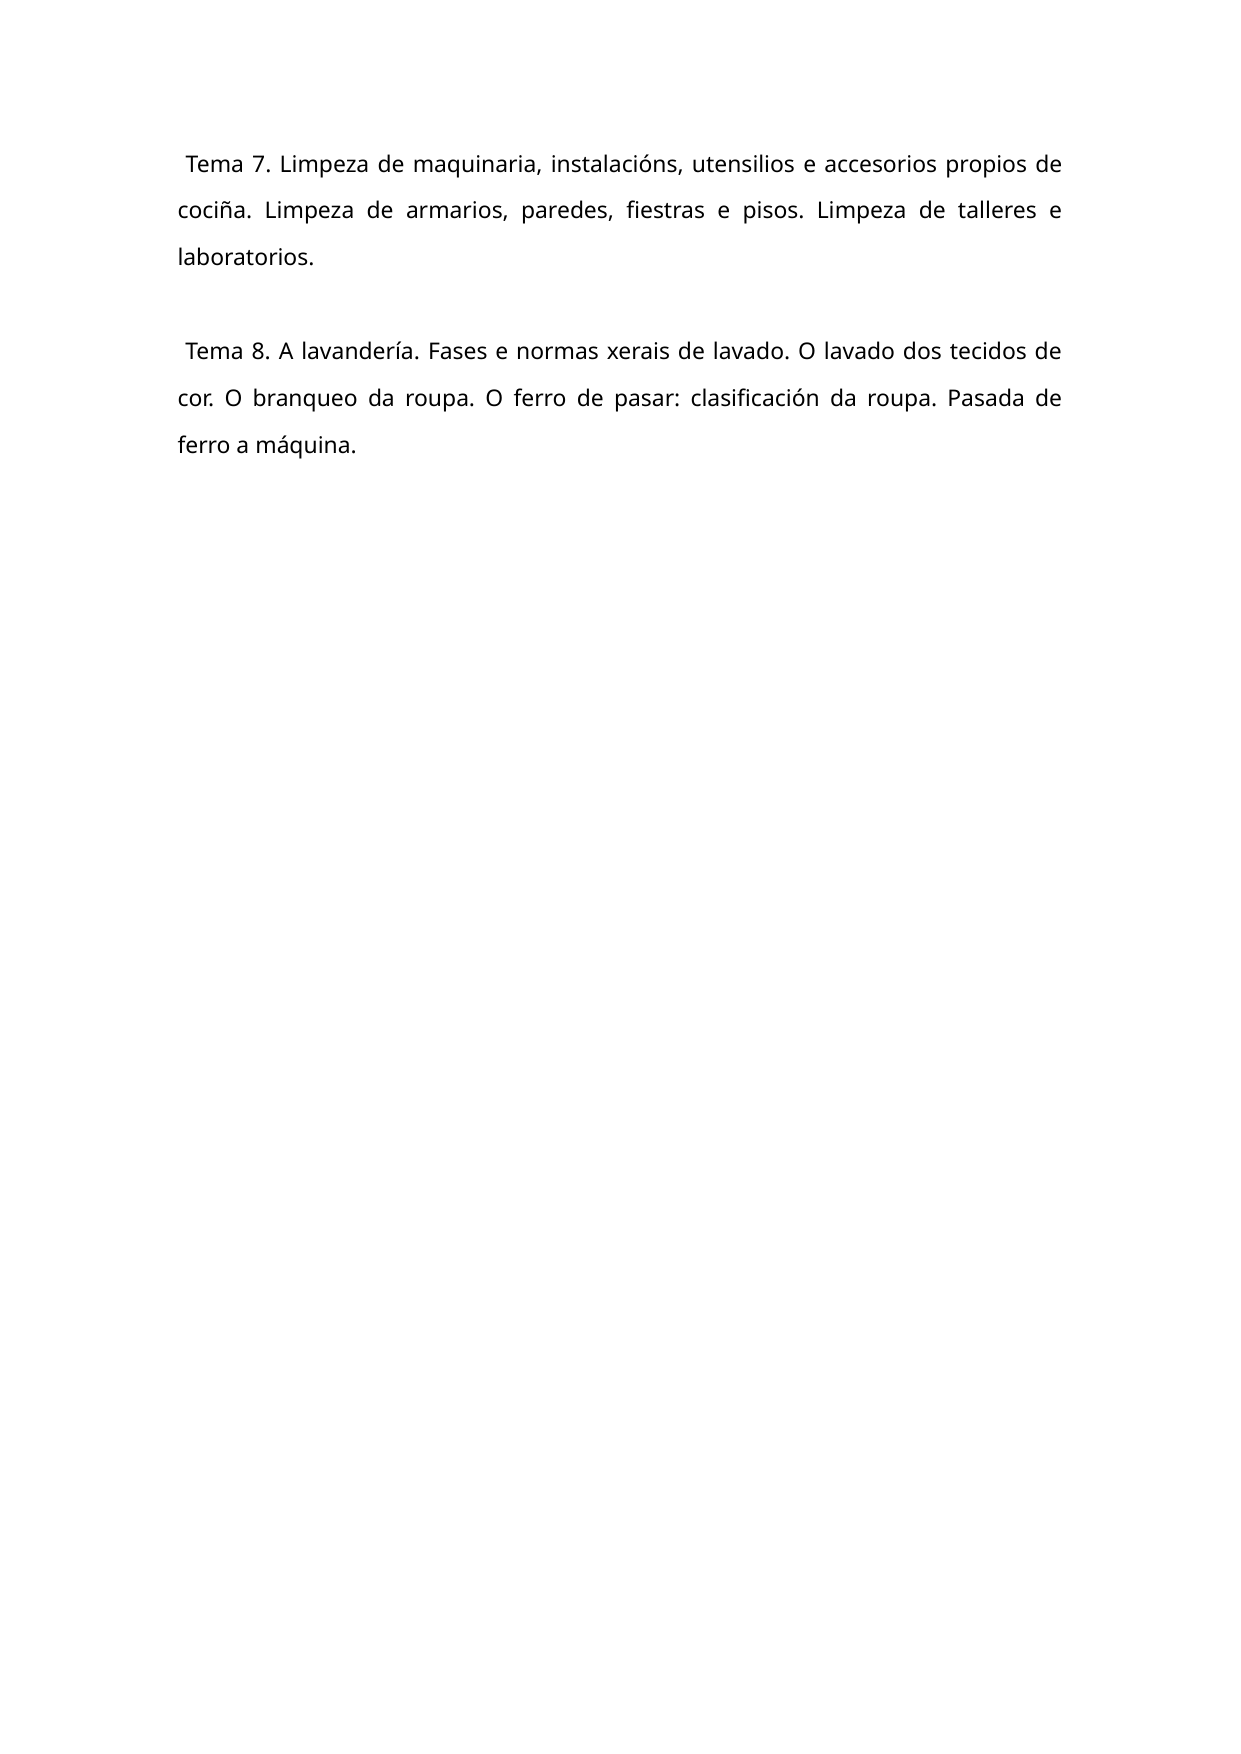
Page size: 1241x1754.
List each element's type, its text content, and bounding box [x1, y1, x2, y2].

text Tema 7. Limpeza de maquinaria, instalacións, utensilios e accesorios propios de cociña. Limpeza de armarios, paredes, fiestras e pisos. Limpeza de talleres e laboratorios. [177, 148, 1063, 273]
text Tema 8. A lavandería. Fases e normas xerais de lavado. O lavado dos tecidos de cor. O branqueo da roupa. O ferro de pasar: clasificación da roupa. Pasada de ferro a máquina. [177, 335, 1063, 460]
